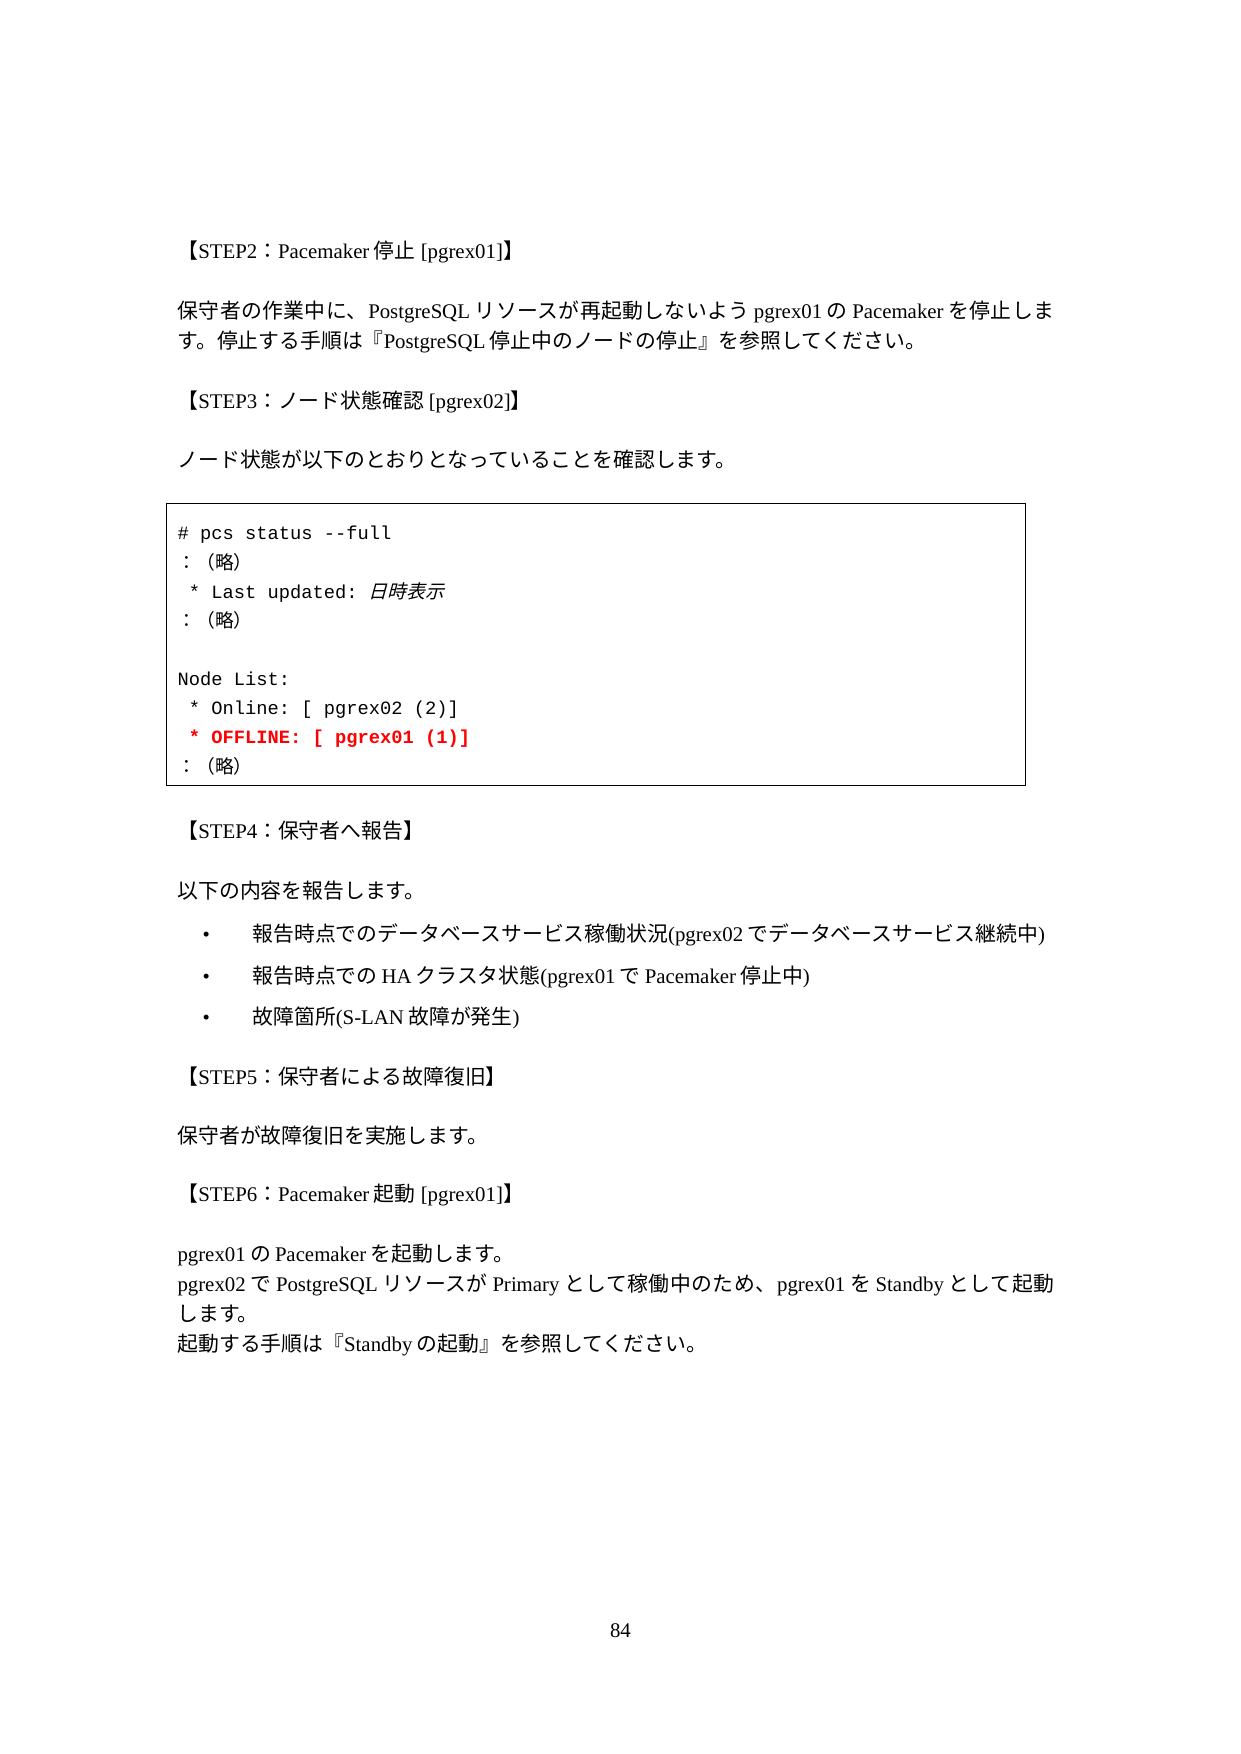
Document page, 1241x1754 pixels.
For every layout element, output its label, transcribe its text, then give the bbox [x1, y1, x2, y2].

list 報告時点でのデータベースサービス稼働状況(pgrex02でデータベースサービス継続中) [202, 917, 1063, 947]
text pgrex01のPacemakerを起動します。 [177, 1237, 1054, 1267]
table_header # pcs status --full ：（略） * Last updated: 日時表示 ：（略） Node List: * Online: [ pgrex02 (2)] * OFFLINE: [ pgrex01 (1)] ：（略） [167, 504, 1025, 784]
text 起動する手順は『Standbyの起動』を参照してください。 [177, 1328, 1054, 1358]
text 以下の内容を報告します。 [177, 874, 1054, 904]
text 【STEP4：保守者へ報告】 [177, 815, 1054, 845]
text 【STEP5：保守者による故障復旧】 [177, 1060, 1054, 1090]
text 【STEP3：ノード状態確認 [pgrex02]】 [177, 384, 1054, 414]
text ノード状態が以下のとおりとなっていることを確認します。 [177, 443, 1054, 473]
text 【STEP6：Pacemaker起動 [pgrex01]】 [177, 1179, 1054, 1208]
text 保守者が故障復旧を実施します。 [177, 1119, 1054, 1149]
list 故障箇所(S-LAN故障が発生) [202, 1002, 1063, 1031]
text 保守者の作業中に、PostgreSQLリソースが再起動しないようpgrex01のPacemakerを停止します。停止する手順は『PostgreSQL停止中のノードの停止』を参照してください。 [177, 294, 1054, 355]
text 【STEP2：Pacemaker停止 [pgrex01]】 [177, 236, 1054, 265]
text pgrex02でPostgreSQLリソースがPrimaryとして稼働中のため、pgrex01をStandbyとして起動します。 [177, 1267, 1054, 1328]
list 報告時点でのHAクラスタ状態(pgrex01でPacemaker停止中) [202, 959, 1063, 990]
